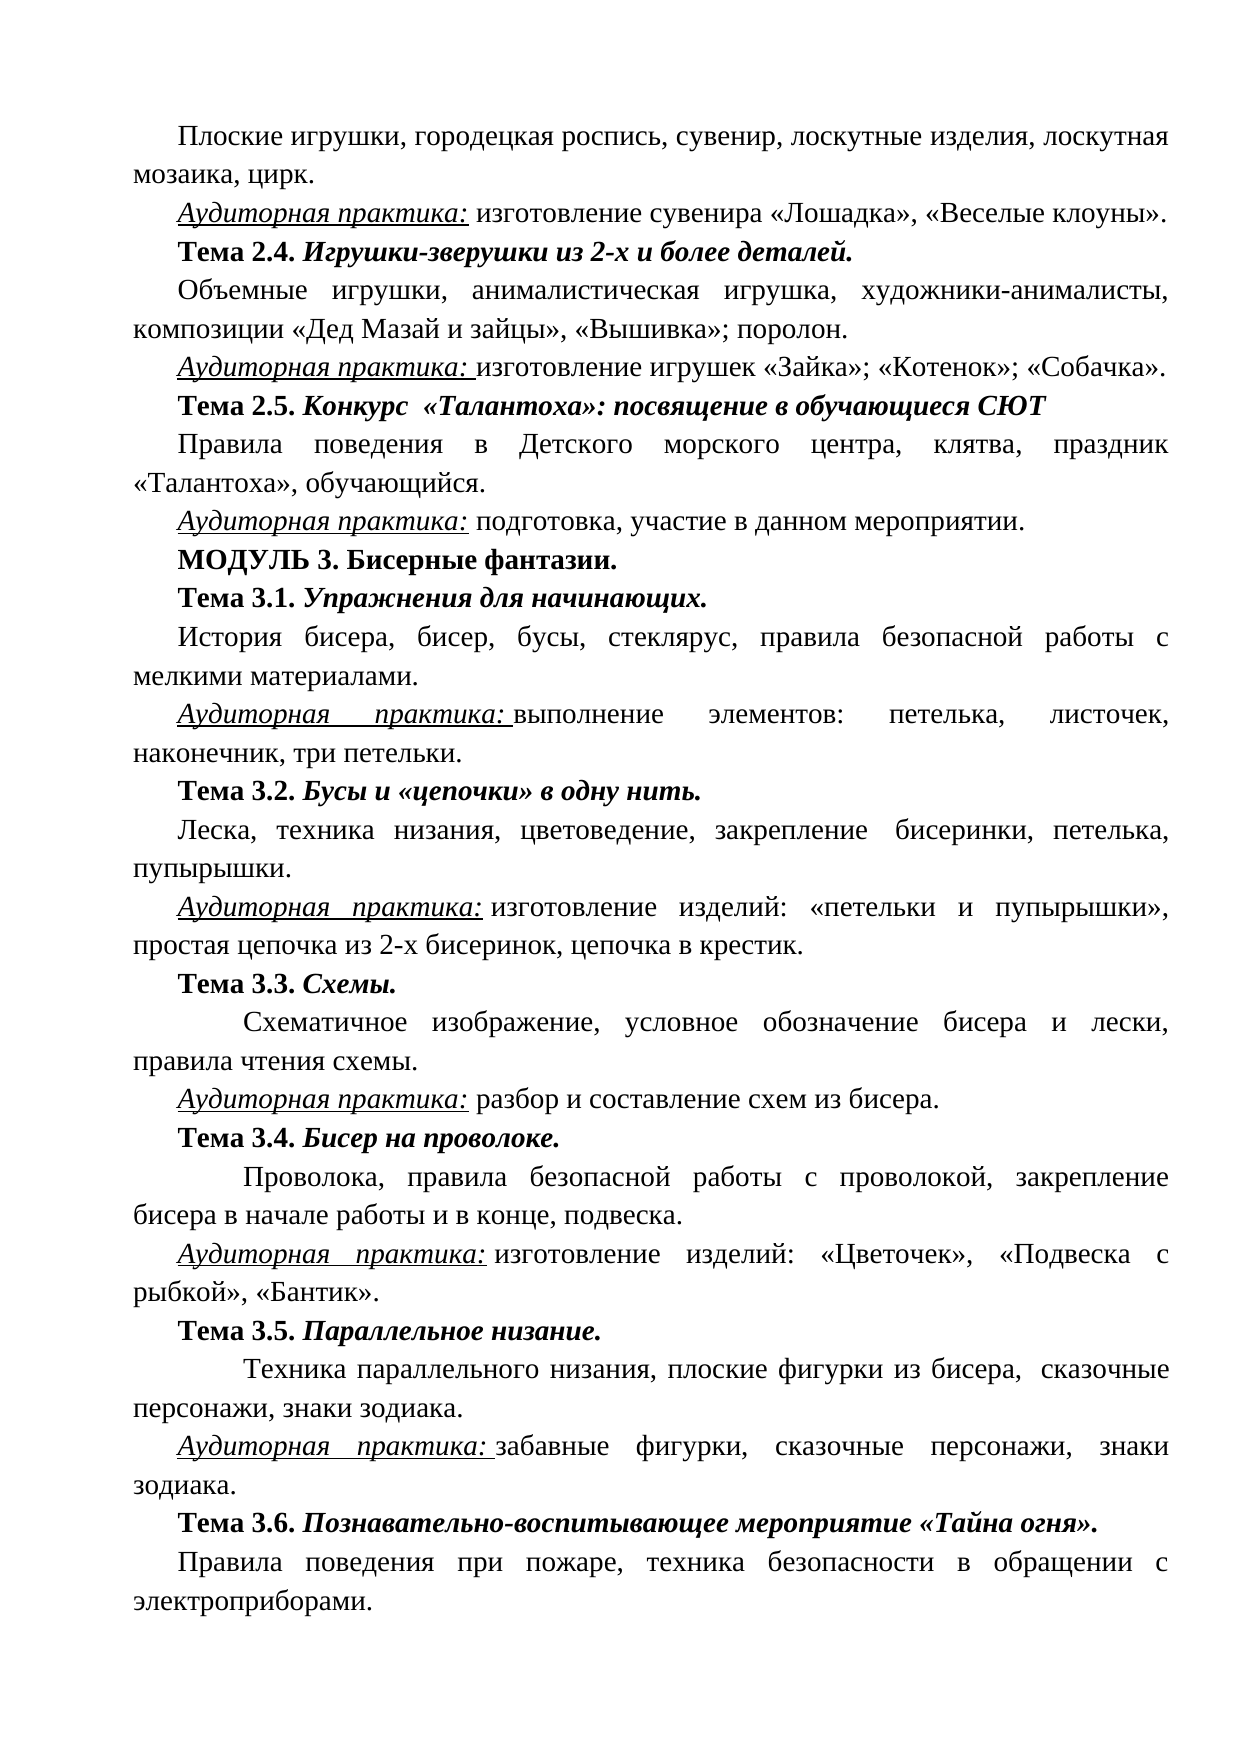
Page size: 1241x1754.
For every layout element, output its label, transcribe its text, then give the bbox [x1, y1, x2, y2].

text Правила поведения при пожаре, техника безопасности в обращении с электроприборами. [133, 1544, 1169, 1616]
text История бисера, бисер, бусы, стеклярус, правила безопасной работы с мелкими материалами. [133, 619, 1169, 691]
text Леска, техника низания, цветоведение, закрепление бисеринки, петелька, пупырышки. [133, 812, 1169, 884]
text Тема 3.4. Бисер на проволоке. [133, 1120, 1169, 1154]
text Схематичное изображение, условное обозначение бисера и лески, правила чтения схемы. [133, 1004, 1169, 1077]
text Проволока, правила безопасной работы с проволокой, закрепление бисера в начале работы и в конце, подвеска. [133, 1159, 1169, 1231]
text Аудиторная практика: изготовление сувенира «Лошадка», «Веселые клоуны». [133, 195, 1169, 229]
text Аудиторная практика: изготовление игрушек «Зайка»; «Котенок»; «Собачка». [133, 349, 1169, 383]
text Аудиторная практика: изготовление изделий: «петельки и пупырышки», простая цепочка из 2-х бисеринок, цепочка в крестик. [133, 889, 1169, 961]
text Аудиторная практика: подготовка, участие в данном мероприятии. [133, 503, 1169, 537]
text Тема 3.3. Схемы. [133, 966, 1169, 999]
text Плоские игрушки, городецкая роспись, сувенир, лоскутные изделия, лоскутная мозаика, цирк. [133, 118, 1169, 190]
text Аудиторная практика: выполнение элементов: петелька, листочек, наконечник, три петельки. [133, 696, 1169, 768]
text Тема 3.2. Бусы и «цепочки» в одну нить. [133, 773, 1169, 807]
text Объемные игрушки, анималистическая игрушка, художники-анималисты, композиции «Дед Мазай и зайцы», «Вышивка»; поролон. [133, 272, 1169, 344]
text Тема 3.6. Познавательно-воспитывающее мероприятие «Тайна огня». [133, 1506, 1169, 1539]
text Тема 2.5. Конкурс «Талантоха»: посвящение в обучающиеся СЮТ [133, 388, 1169, 421]
text Тема 3.5. Параллельное низание. [133, 1313, 1169, 1346]
text Техника параллельного низания, плоские фигурки из бисера, сказочные персонажи, знаки зодиака. [133, 1351, 1169, 1423]
text МОДУЛЬ 3. Бисерные фантазии. [133, 542, 1169, 576]
text Тема 2.4. Игрушки-зверушки из 2-х и более деталей. [133, 234, 1169, 267]
text Аудиторная практика: разбор и составление схем из бисера. [133, 1082, 1169, 1115]
text Аудиторная практика: изготовление изделий: «Цветочек», «Подвеска с рыбкой», «Бантик». [133, 1236, 1169, 1308]
text Аудиторная практика: забавные фигурки, сказочные персонажи, знаки зодиака. [133, 1428, 1169, 1501]
text Правила поведения в Детского морского центра, клятва, праздник «Талантоха», обучающийся. [133, 426, 1169, 498]
text Тема 3.1. Упражнения для начинающих. [133, 581, 1169, 614]
